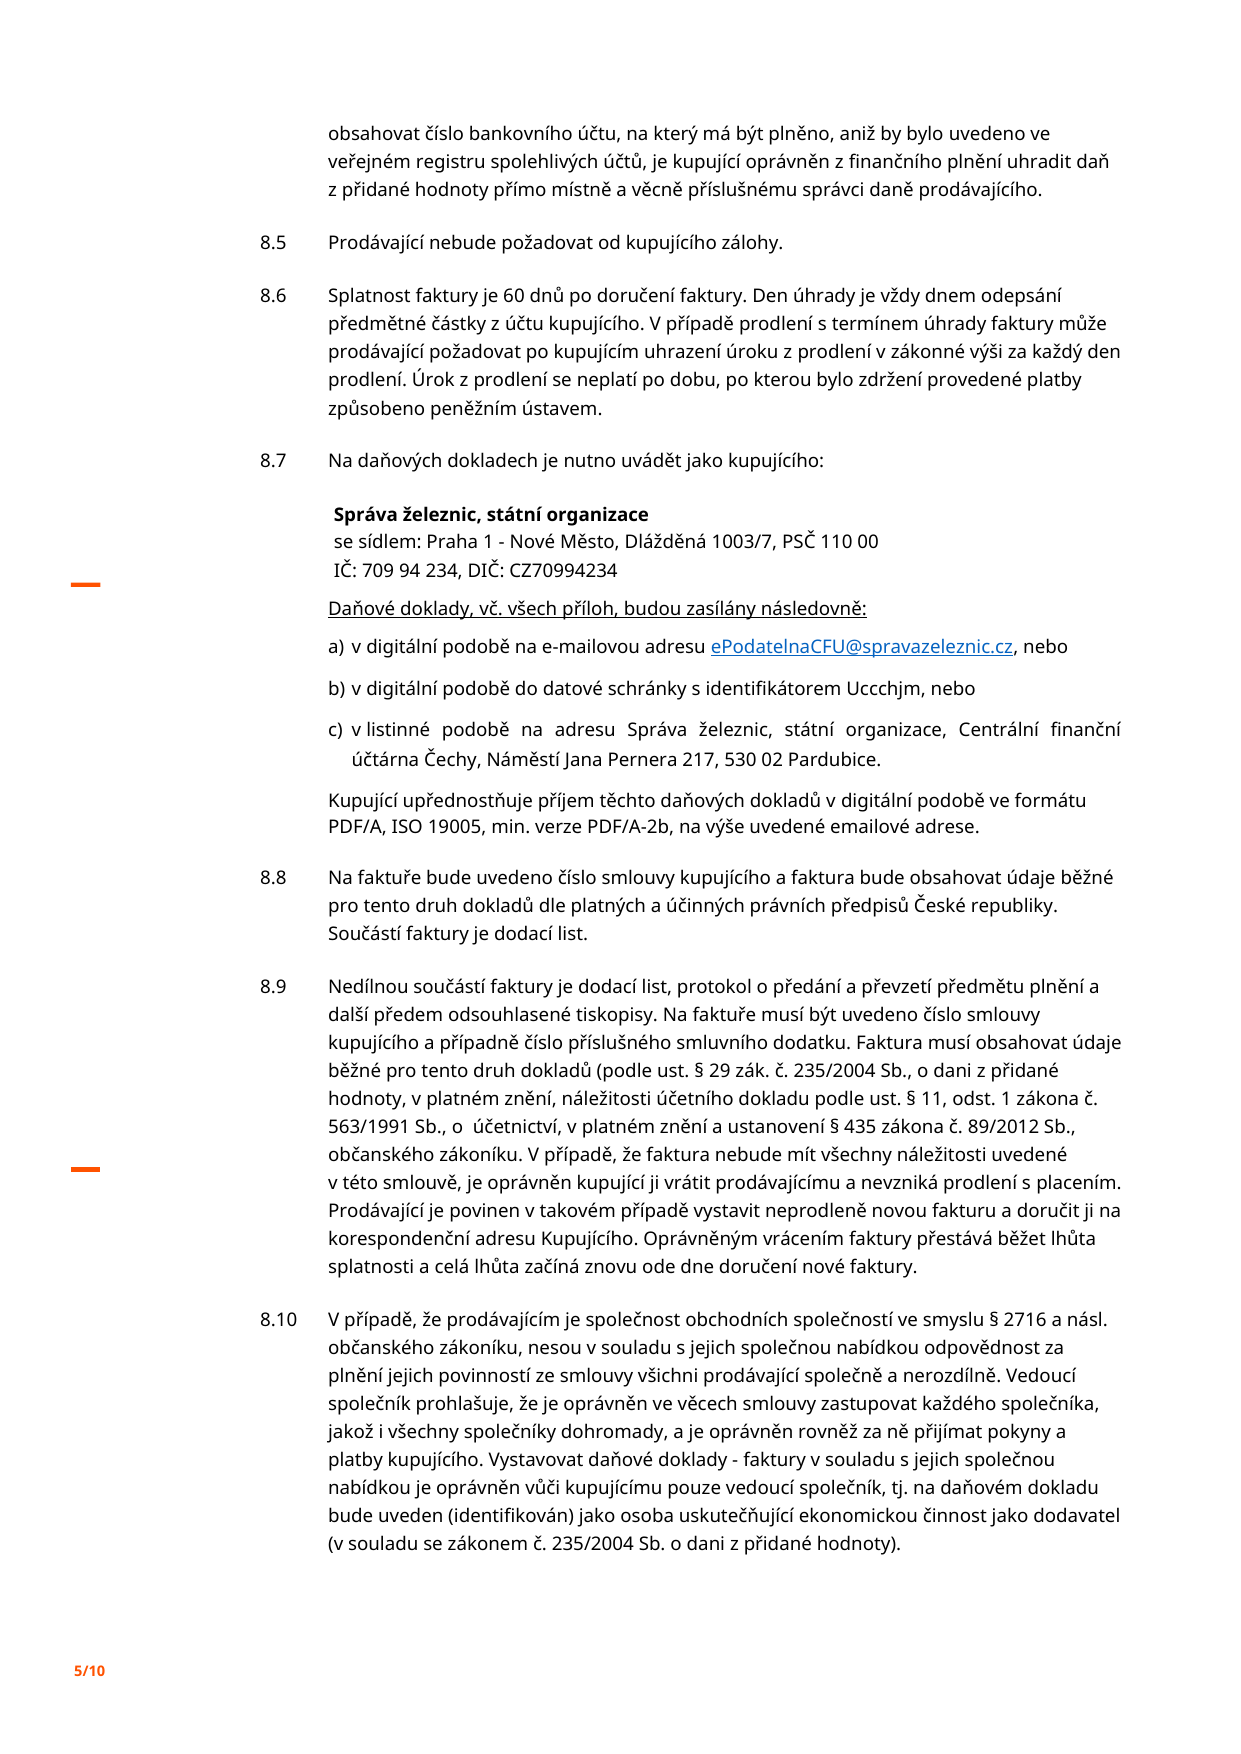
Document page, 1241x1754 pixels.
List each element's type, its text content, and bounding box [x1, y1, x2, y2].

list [260, 121, 1122, 202]
text Kupující upřednostňuje příjem těchto daňových dokladů v digitální podobě ve formátu PDF/A, ISO 19005, min. verze PDF/A-2b, na výše uvedené emailové adrese. [328, 788, 1122, 839]
text Daňové doklady, vč. všech příloh, budou zasílány následovně: [298, 595, 1122, 620]
list Na daňových dokladech je nutno uvádět jako kupujícího: [260, 448, 1122, 473]
list Správa železnic, státní organizace [291, 501, 1122, 526]
list se sídlem: Praha 1 - Nové Město, Dlážděná 1003/7, PSČ 110 00 [291, 529, 1122, 554]
list v digitální podobě na e-mailovou adresu ePodatelnaCFU@spravazeleznic.cz, nebo [328, 633, 1122, 659]
list Na faktuře bude uvedeno číslo smlouvy kupujícího a faktura bude obsahovat údaje běžné pro tento druh dokladů dle platných a účinných právních předpisů České republiky. Součástí faktury je dodací list. [260, 864, 1122, 946]
text IČ: 709 94 234, DIČ: CZ70994234 [291, 557, 1122, 582]
list Splatnost faktury je 60 dnů po doručení faktury. Den úhrady je vždy dnem odepsání předmětné částky z účtu kupujícího. V případě prodlení s termínem úhrady faktury může prodávající požadovat po kupujícím uhrazení úroku z prodlení v zákonné výši za každý den prodlení. Úrok z prodlení se neplatí po dobu, po kterou bylo zdržení provedené platby způsobeno peněžním ústavem. [260, 283, 1122, 420]
list V případě, že prodávajícím je společnost obchodních společností ve smyslu § 2716 a násl. občanského zákoníku, nesou v souladu s jejich společnou nabídkou odpovědnost za plnění jejich povinností ze smlouvy všichni prodávající společně a nerozdílně. Vedoucí společník prohlašuje, že je oprávněn ve věcech smlouvy zastupovat každého společníka, jakož i všechny společníky dohromady, a je oprávněn rovněž za ně přijímat pokyny a platby kupujícího. Vystavovat daňové doklady - faktury v souladu s jejich společnou nabídkou je oprávněn vůči kupujícímu pouze vedoucí společník, tj. na daňovém dokladu bude uveden (identifikován) jako osoba uskutečňující ekonomickou činnost jako dodavatel (v souladu se zákonem č. 235/2004 Sb. o dani z přidané hodnoty). [260, 1307, 1122, 1556]
list v digitální podobě do datové schránky s identifikátorem Uccchjm, nebo [328, 675, 1122, 700]
list Prodávající nebude požadovat od kupujícího zálohy. [260, 230, 1122, 255]
list v listinné podobě na adresu Správa železnic, státní organizace, Centrální finanční účtárna Čechy, Náměstí Jana Pernera 217, 530 02 Pardubice. [328, 717, 1122, 771]
list Nedílnou součástí faktury je dodací list, protokol o předání a převzetí předmětu plnění a další předem odsouhlasené tiskopisy. Na faktuře musí být uvedeno číslo smlouvy kupujícího a případně číslo příslušného smluvního dodatku. Faktura musí obsahovat údaje běžné pro tento druh dokladů (podle ust. § 29 zák. č. 235/2004 Sb., o dani z přidané hodnoty, v platném znění, náležitosti účetního dokladu podle ust. § 11, odst. 1 zákona č. 563/1991 Sb., o účetnictví, v platném znění a ustanovení § 435 zákona č. 89/2012 Sb., občanského zákoníku. V případě, že faktura nebude mít všechny náležitosti uvedené v této smlouvě, je oprávněn kupující ji vrátit prodávajícímu a nevzniká prodlení s placením. Prodávající je povinen v takovém případě vystavit neprodleně novou fakturu a doručit ji na korespondenční adresu Kupujícího. Oprávněným vrácením faktury přestává běžet lhůta splatnosti a celá lhůta začíná znovu ode dne doručení nové faktury. [260, 973, 1122, 1279]
